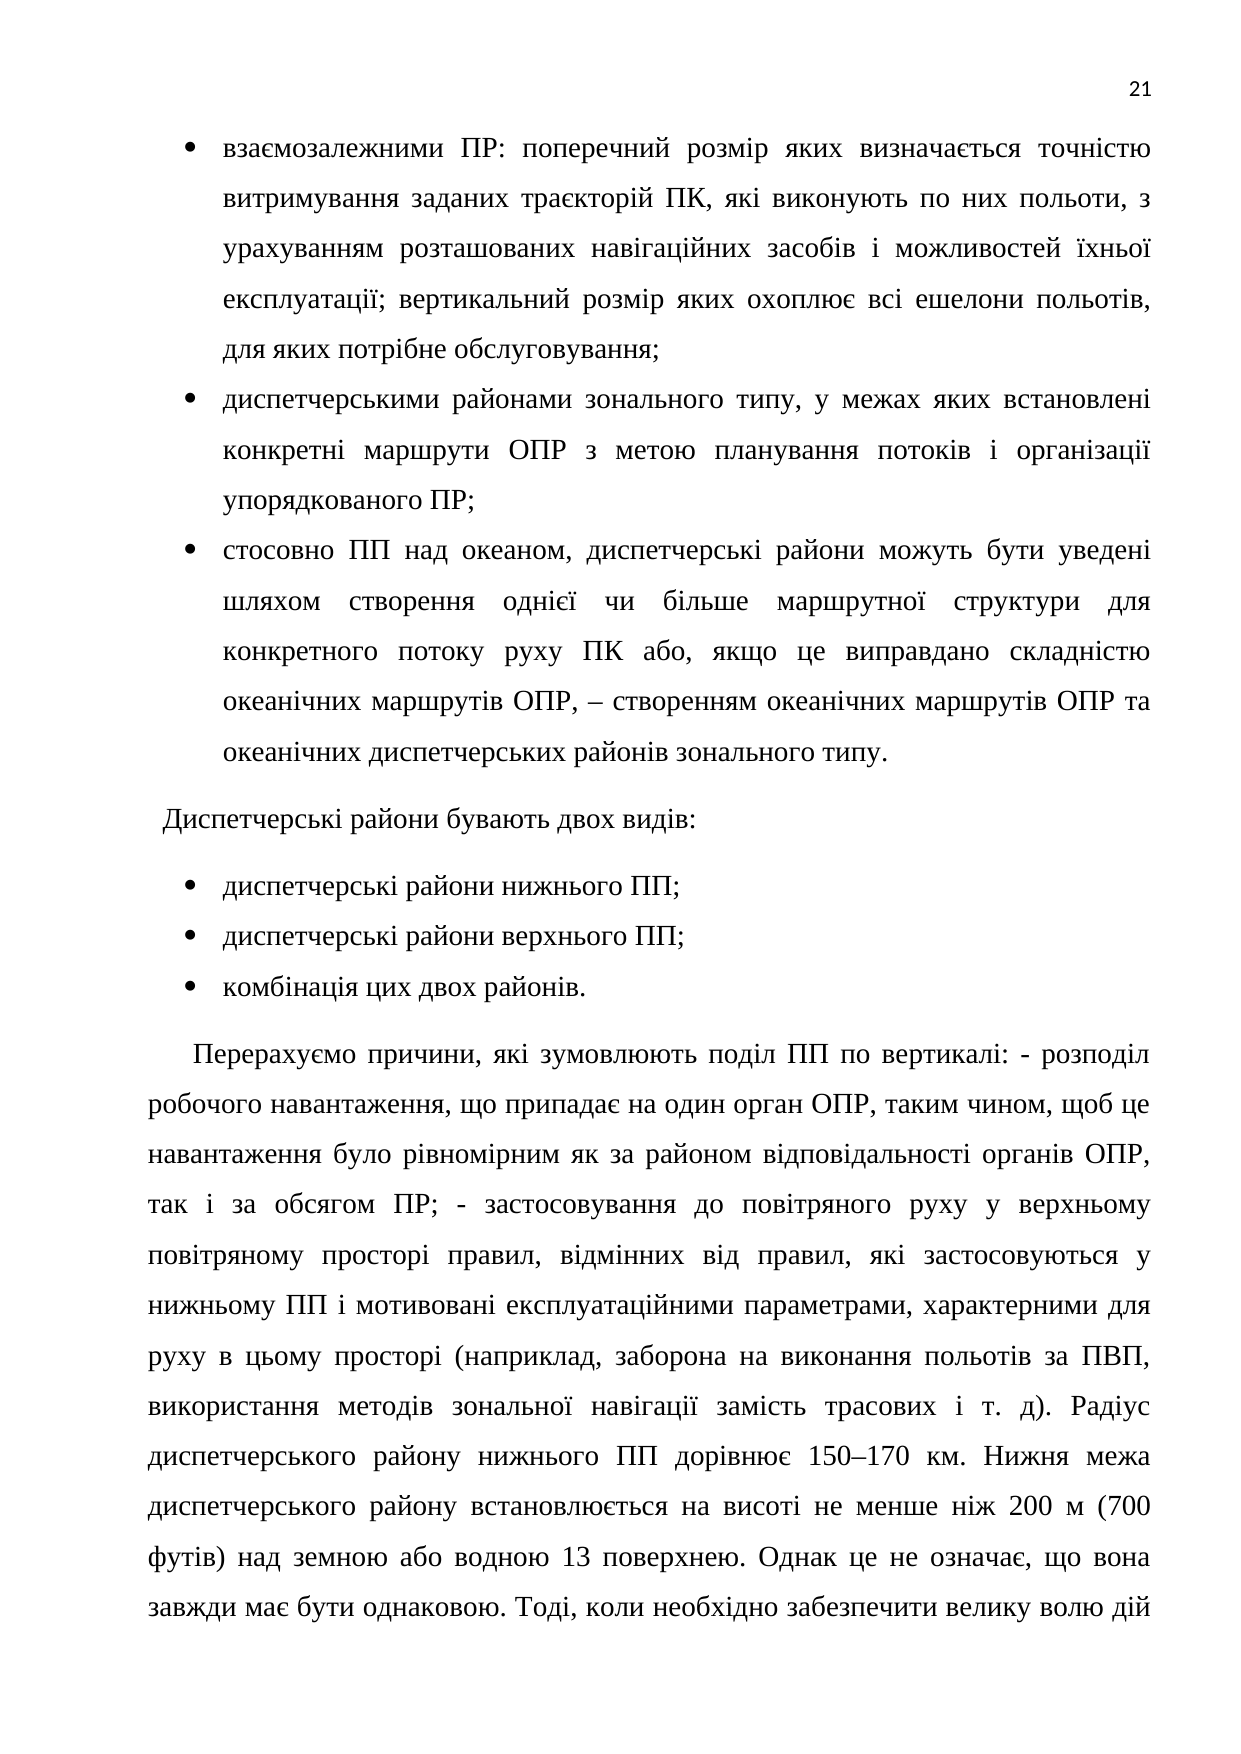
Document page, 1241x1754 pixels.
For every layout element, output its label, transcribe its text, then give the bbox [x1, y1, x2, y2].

list взаємозалежними ПР: поперечний розмір яких визначається точністю витримування заданих траєкторій ПК, які виконують по них польоти, з урахуванням розташованих навігаційних засобів і можливостей їхньої експлуатації; вертикальний розмір яких охоплює всі ешелони польотів, для яких потрібне обслуговування; [185, 130, 1152, 365]
text Диспетчерські райони бувають двох видів: [148, 801, 1152, 834]
list диспетчерські райони нижнього ПП; [185, 868, 1152, 901]
list стосовно ПП над океаном, диспетчерські райони можуть бути уведені шляхом створення однієї чи більше маршрутної структури для конкретного потоку руху ПК або, якщо це виправдано складністю океанічних маршрутів ОПР, – створенням океанічних маршрутів ОПР та океанічних диспетчерських районів зонального типу. [185, 532, 1152, 767]
list диспетчерські райони верхнього ПП; [185, 918, 1152, 952]
list комбінація цих двох районів. [185, 969, 1152, 1002]
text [148, 1036, 1152, 1623]
list диспетчерськими районами зонального типу, у межах яких встановлені конкретні маршрути ОПР з метою планування потоків і організації упорядкованого ПР; [185, 381, 1152, 516]
